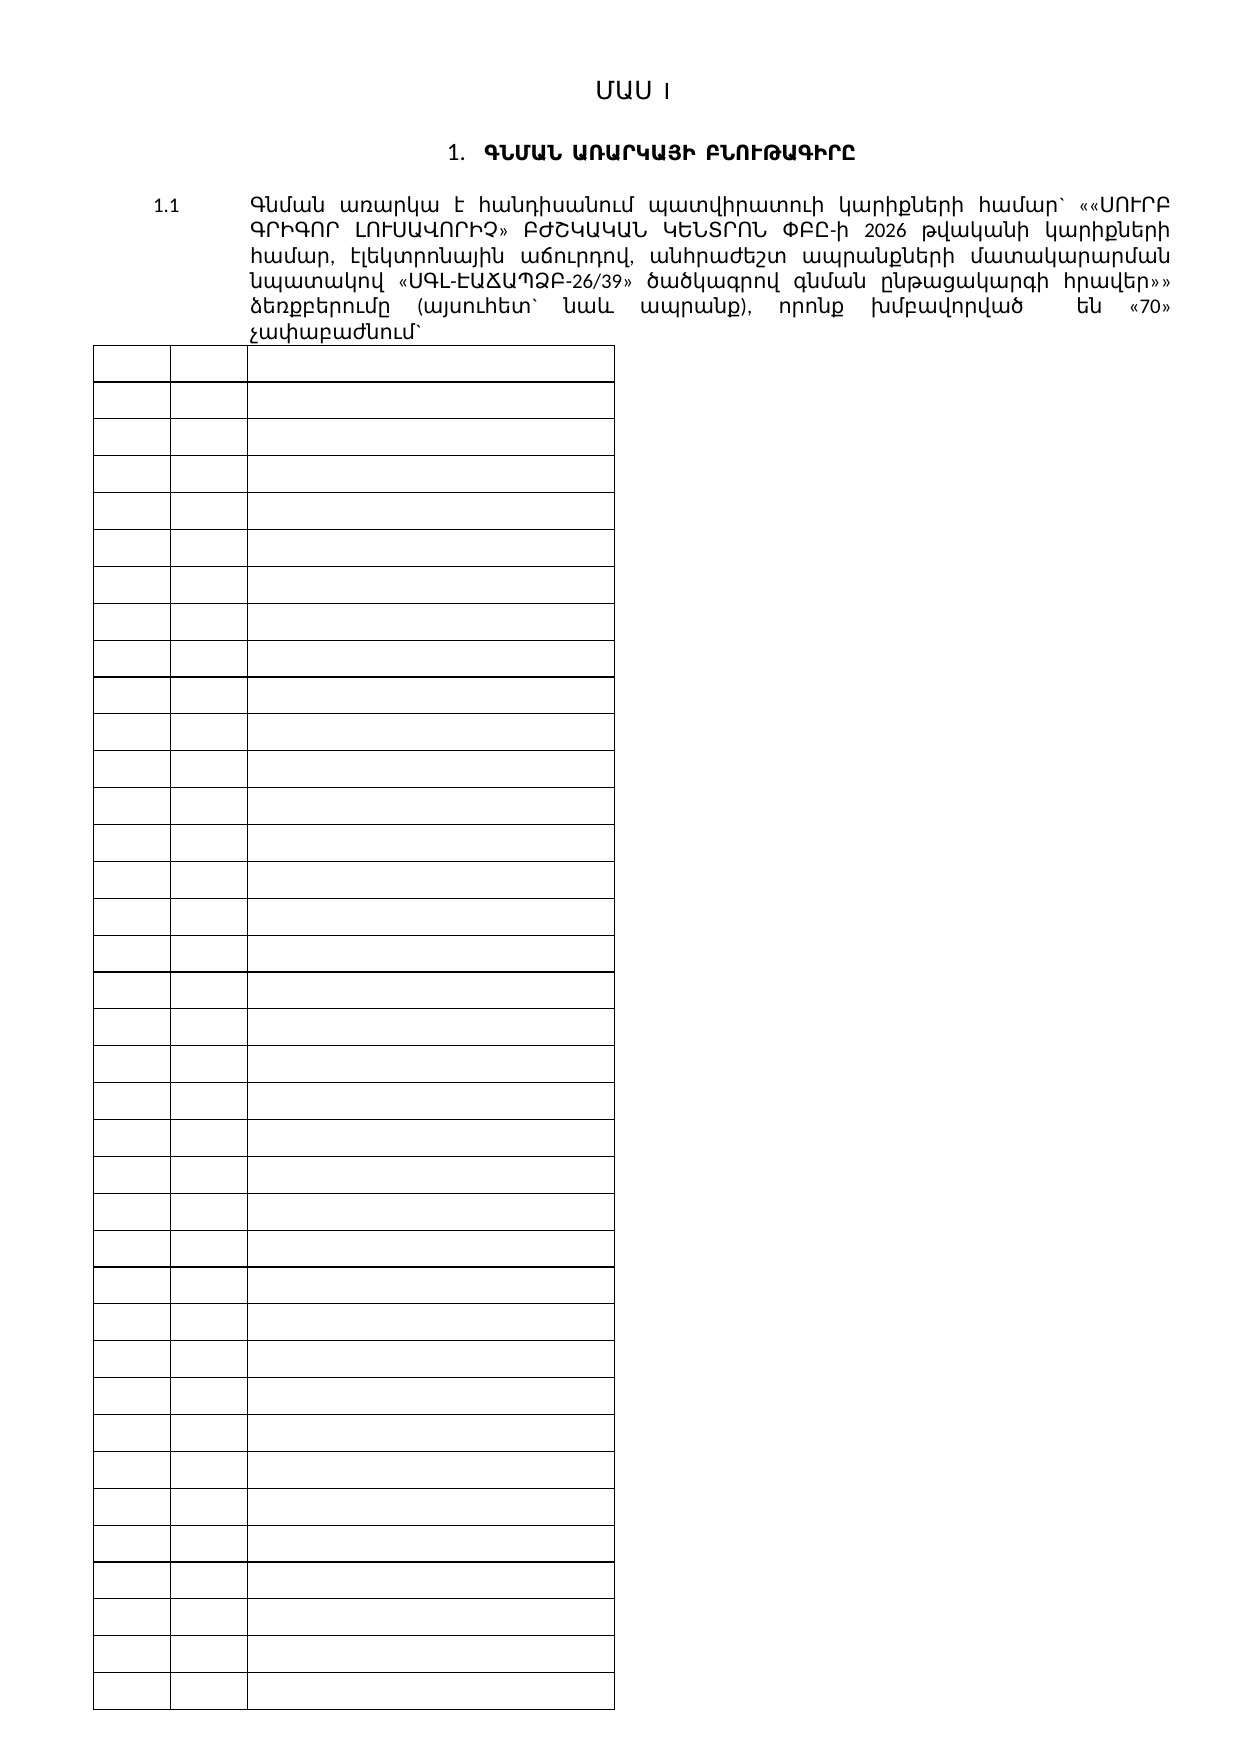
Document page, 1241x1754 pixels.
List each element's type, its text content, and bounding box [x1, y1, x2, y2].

subtitle Գնման առարկա է հանդիսանում պատվիրատուի կարիքների համար` ««ՍՈՒՐԲ ԳՐԻԳՈՐ ԼՈՒՍԱՎՈՐԻՉ» ԲԺՇԿԱԿԱՆ ԿԵՆՏՐՈՆ ՓԲԸ-ի 2026 թվականի կարիքների համար, էլեկտրոնային աճուրդով, անհրաժեշտ ապրանքների մատակարարման նպատակով «ՍԳԼ-ԷԱՃԱՊՁԲ-26/39» ծածկագրով գնման ընթացակարգի հրավեր»» ձեռքբերումը (այսուհետ` նաև ապրանք), որոնք խմբավորված են «70» չափաբաժնում` [153, 192, 1171, 344]
list ԳՆՄԱՆ ԱՌԱՐԿԱՅԻ ԲՆՈՒԹԱԳԻՐԸ [131, 136, 1171, 167]
text ՄԱՍ I [94, 75, 1171, 106]
